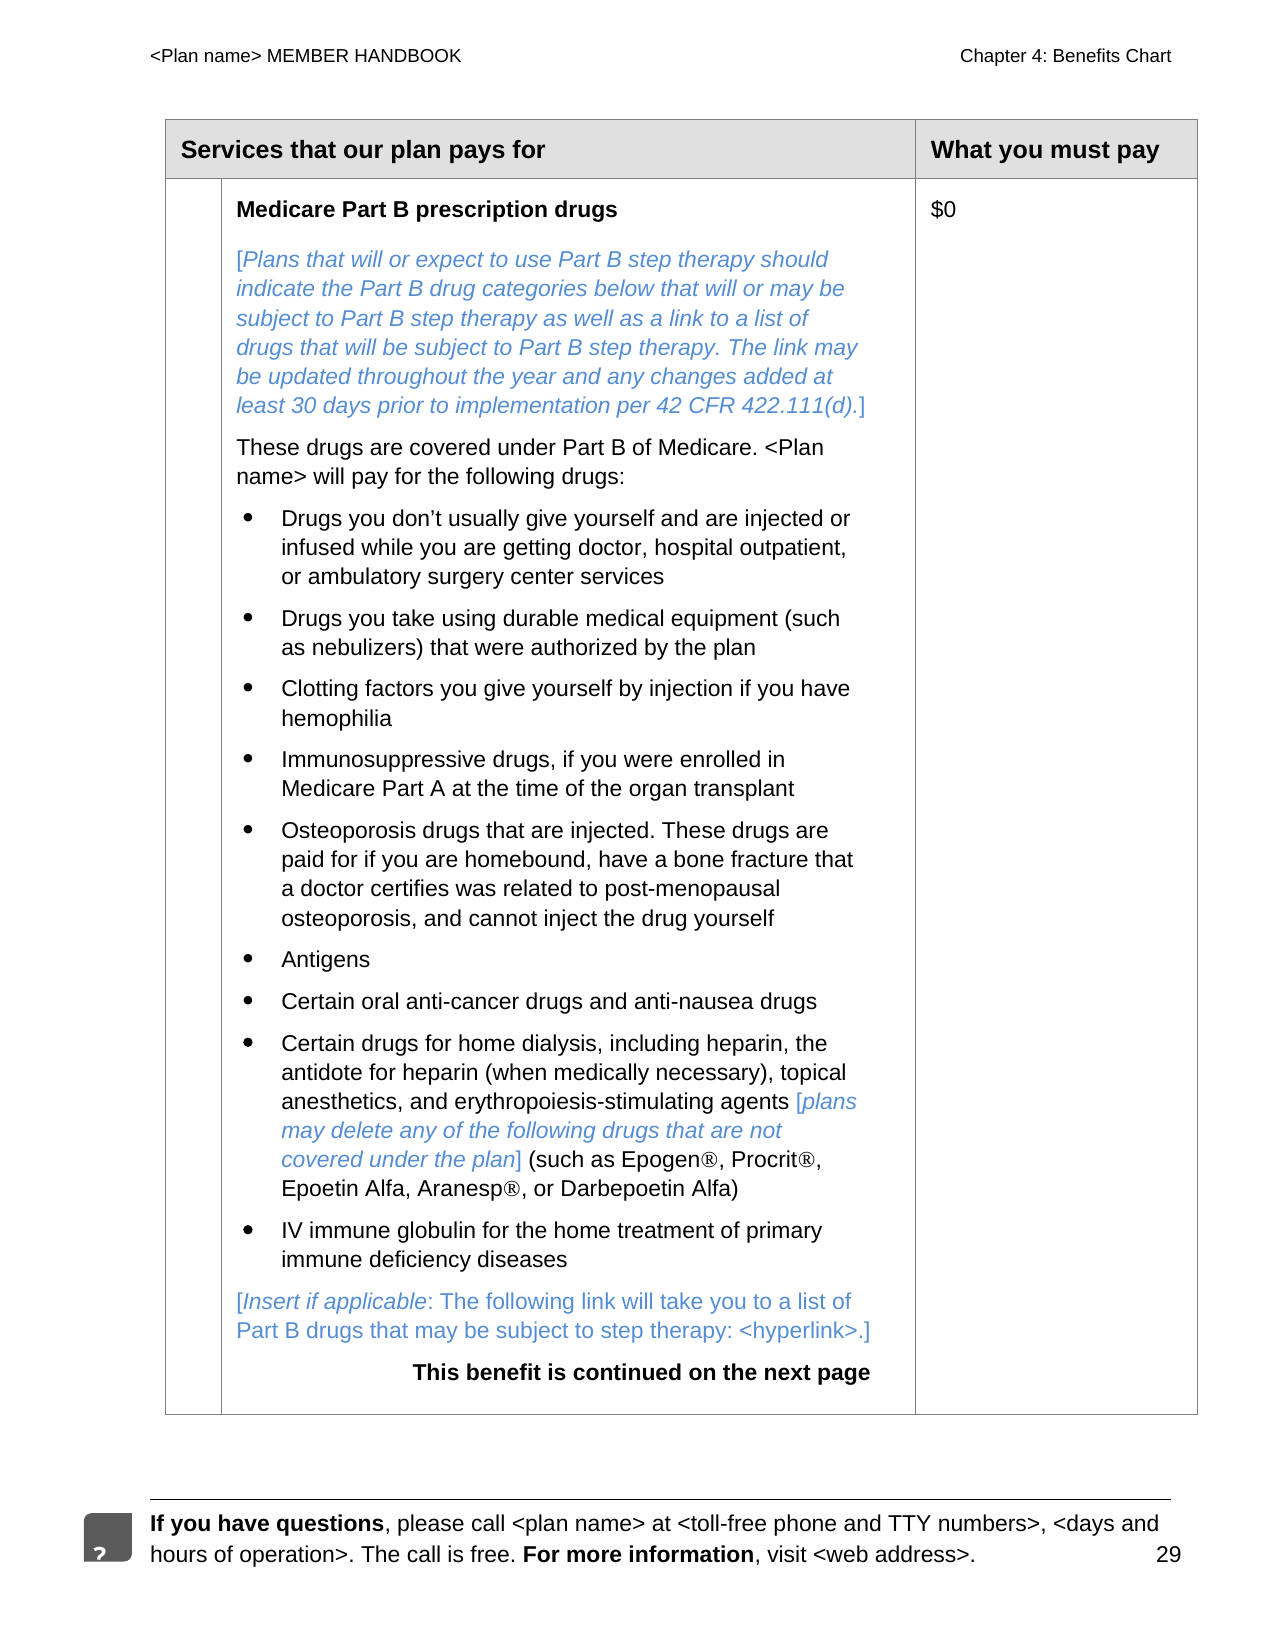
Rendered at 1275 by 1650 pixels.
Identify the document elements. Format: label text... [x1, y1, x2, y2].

table_header Services that our plan pays for [166, 120, 915, 178]
table_cell $0 [916, 179, 1197, 1413]
table_header What you must pay [916, 120, 1197, 178]
table_cell [166, 179, 221, 1413]
table_cell Medicare Part B prescription drugs [Plans that will or expect to use Part B step therapy should indicate the Part B drug categories below that will or may be subject to Part B step therapy as well as a link to a list of drugs that will be subject to Part B step therapy. The link may be updated throughout the year and any changes added at least 30 days prior to implementation per 42 CFR 422.111(d).] These drugs are covered under Part B of Medicare. <Plan name> will pay for the following drugs: Drugs you don’t usually give yourself and are injected or infused while you are getting doctor, hospital outpatient, or ambulatory surgery center services Drugs you take using durable medical equipment (such as nebulizers) that were authorized by the plan Clotting factors you give yourself by injection if you have hemophilia Immunosuppressive drugs, if you were enrolled in Medicare Part A at the time of the organ transplant Osteoporosis drugs that are injected. These drugs are paid for if you are homebound, have a bone fracture that a doctor certifies was related to post-menopausal osteoporosis, and cannot inject the drug yourself Antigens Certain oral anti-cancer drugs and anti-nausea drugs Certain drugs for home dialysis, including heparin, the antidote for heparin (when medically necessary), topical anesthetics, and erythropoiesis-stimulating agents [plans may delete any of the following drugs that are not covered under the plan] (such as Epogen, Procrit, Epoetin Alfa, Aranesp, or Darbepoetin Alfa) IV immune globulin for the home treatment of primary immune deficiency diseases [Insert if applicable: The following link will take you to a list of Part B drugs that may be subject to step therapy: <hyperlink>.] This benefit is continued on the next page [222, 179, 915, 1413]
